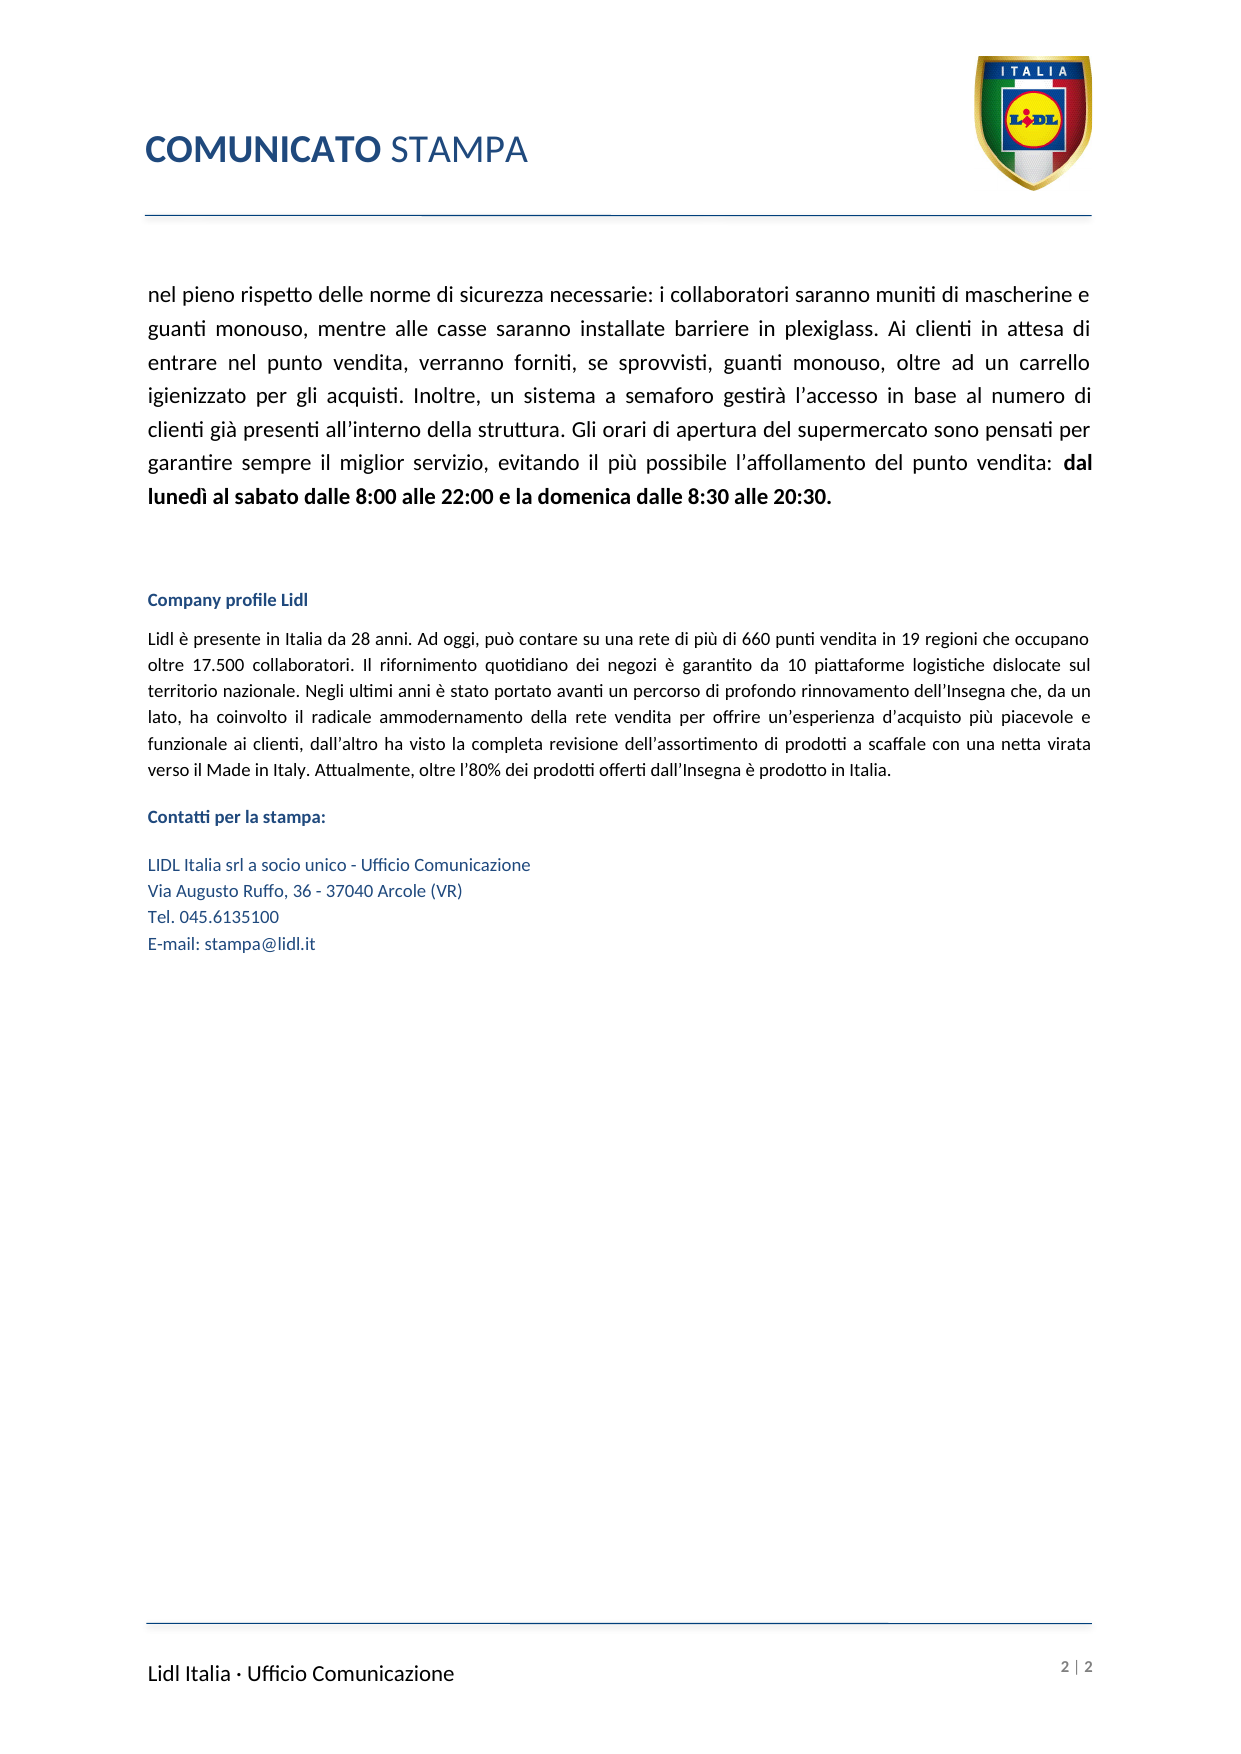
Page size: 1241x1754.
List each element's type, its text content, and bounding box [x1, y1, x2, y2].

text Via Augusto Ruffo, 36 - 37040 Arcole (VR) [148, 879, 1092, 902]
text Contatti per la stampa: [148, 806, 1092, 828]
text Lidl è presente in Italia da 28 anni. Ad oggi, può contare su una rete di più di 660 punti vendita in 19 regioni che occupano oltre 17.500 collaboratori. Il rifornimento quotidiano dei negozi è garantito da 10 piattaforme logistiche dislocate sul territorio nazionale. Negli ultimi anni è stato portato avanti un percorso di profondo rinnovamento dell’Insegna che, da un lato, ha coinvolto il radicale ammodernamento della rete vendita per offrire un’esperienza d’acquisto più piacevole e funzionale ai clienti, dall’altro ha visto la completa revisione dell’assortimento di prodotti a scaffale con una netta virata verso il Made in Italy. Attualmente, oltre l’80% dei prodotti offerti dall’Insegna è prodotto in Italia. [148, 627, 1092, 781]
text E-mail: stampa@lidl.it [148, 932, 1092, 955]
text Company profile Lidl [148, 588, 1092, 611]
text Tel. 045.6135100 [148, 906, 1092, 928]
text LIDL Italia srl a socio unico - Ufficio Comunicazione [148, 853, 1092, 876]
picture [974, 56, 1093, 191]
